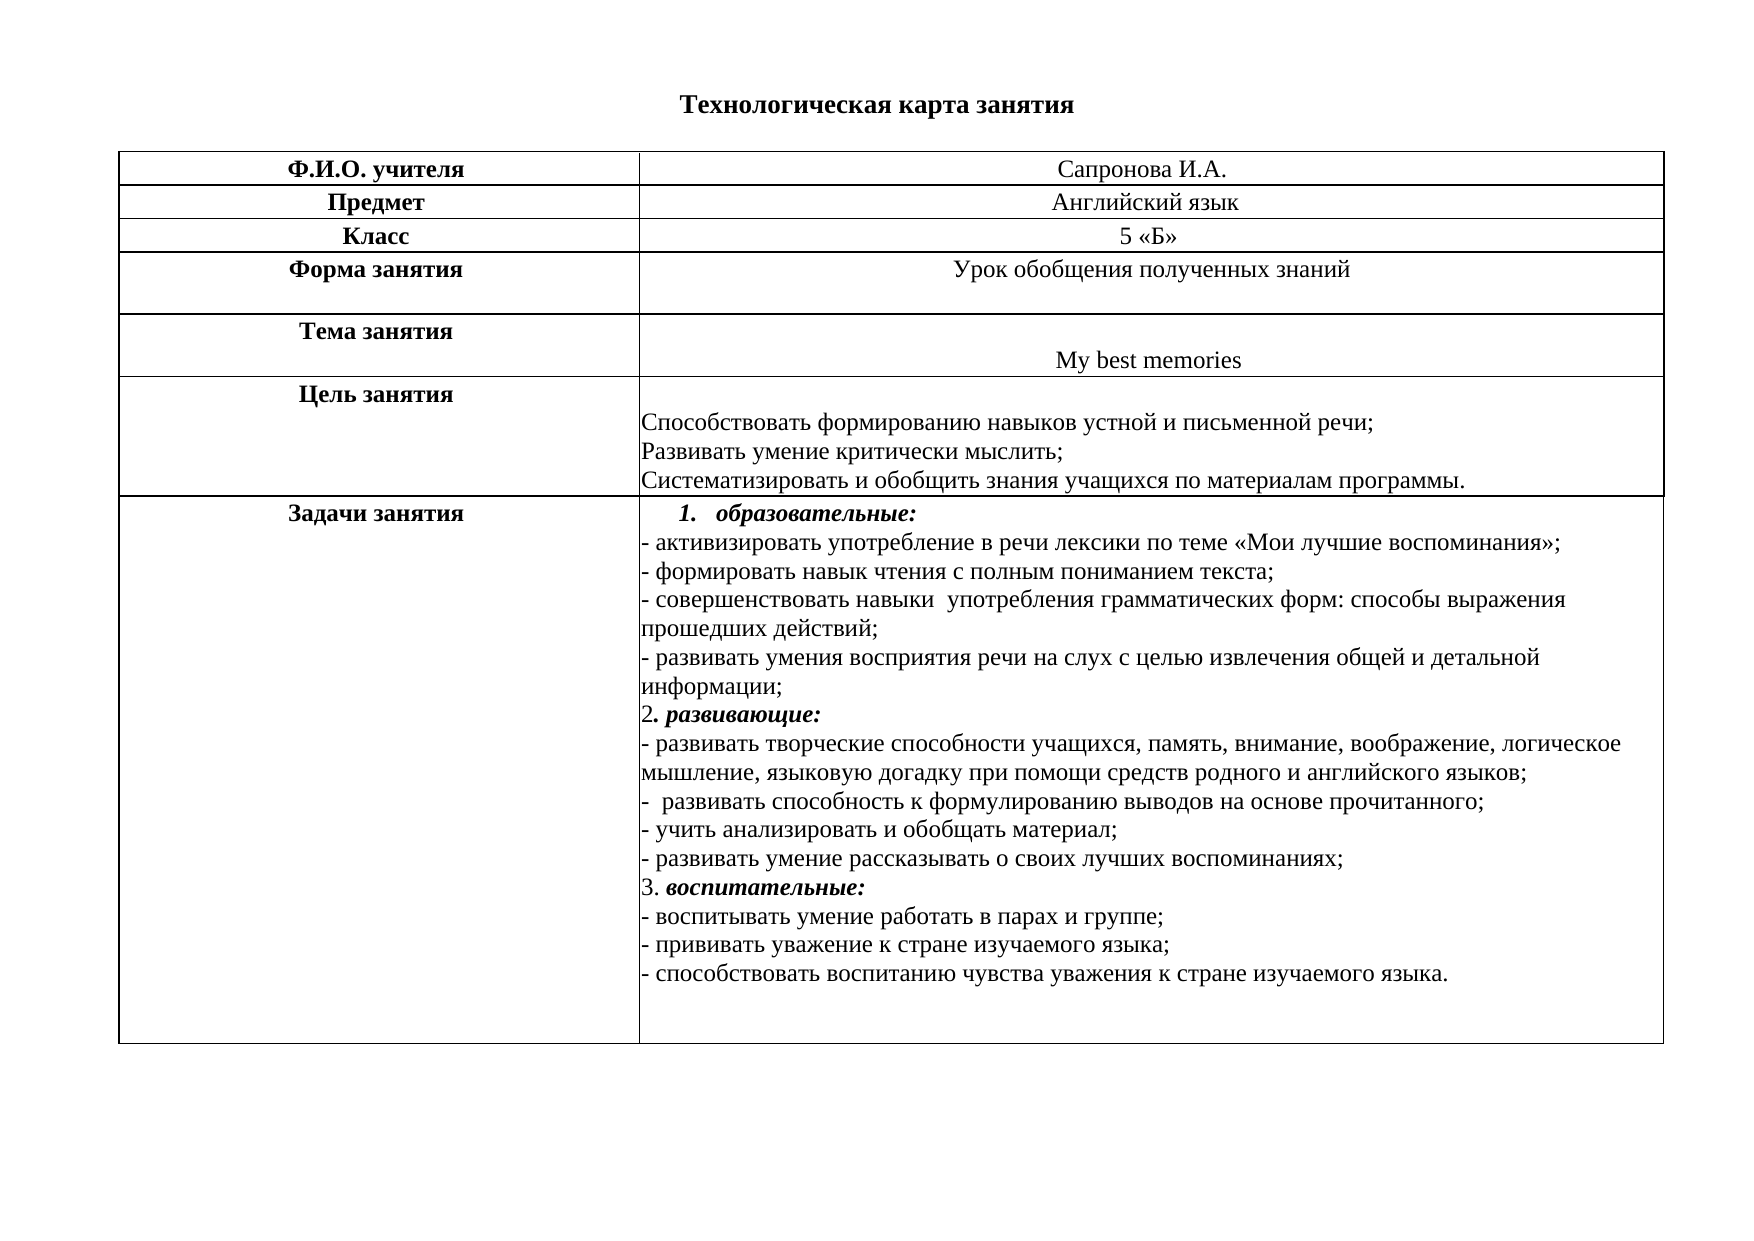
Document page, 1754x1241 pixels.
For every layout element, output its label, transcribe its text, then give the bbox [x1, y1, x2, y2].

text Технологическая карта занятия [118, 88, 1636, 120]
table_cell Английский язык [640, 186, 1663, 218]
table_header Ф.И.О. учителя [120, 152, 639, 184]
table_cell Тема занятия [120, 315, 639, 376]
table_cell 5 «Б» [640, 219, 1663, 251]
table_cell Задачи занятия [120, 497, 639, 1042]
table_cell Урок обобщения полученных знаний [640, 253, 1663, 313]
table_header Сапронова И.А. [640, 152, 1663, 184]
table_cell Класс [120, 219, 639, 251]
table_cell My best memories [640, 315, 1663, 376]
table_cell Способствовать формированию навыков устной и письменной речи; Развивать умение критически мыслить; Систематизировать и обобщить знания учащихся по материалам программы. [640, 377, 1663, 495]
table_cell Цель занятия [120, 377, 639, 495]
table_cell образовательные: - активизировать употребление в речи лексики по теме «Мои лучшие воспоминания»; - формировать навык чтения с полным пониманием текста; - совершенствовать навыки употребления грамматических форм: способы выражения прошедших действий; - развивать умения восприятия речи на слух с целью извлечения общей и детальной информации; 2. развивающие: - развивать творческие способности учащихся, память, внимание, воображение, логическое мышление, языковую догадку при помощи средств родного и английского языков; - развивать способность к формулированию выводов на основе прочитанного; - учить анализировать и обобщать материал; - развивать умение рассказывать о своих лучших воспоминаниях; 3. воспитательные: - воспитывать умение работать в парах и группе; - прививать уважение к стране изучаемого языка; - способствовать воспитанию чувства уважения к стране изучаемого языка. [640, 497, 1663, 1042]
table_cell Форма занятия [120, 253, 639, 313]
table_cell Предмет [120, 186, 639, 218]
